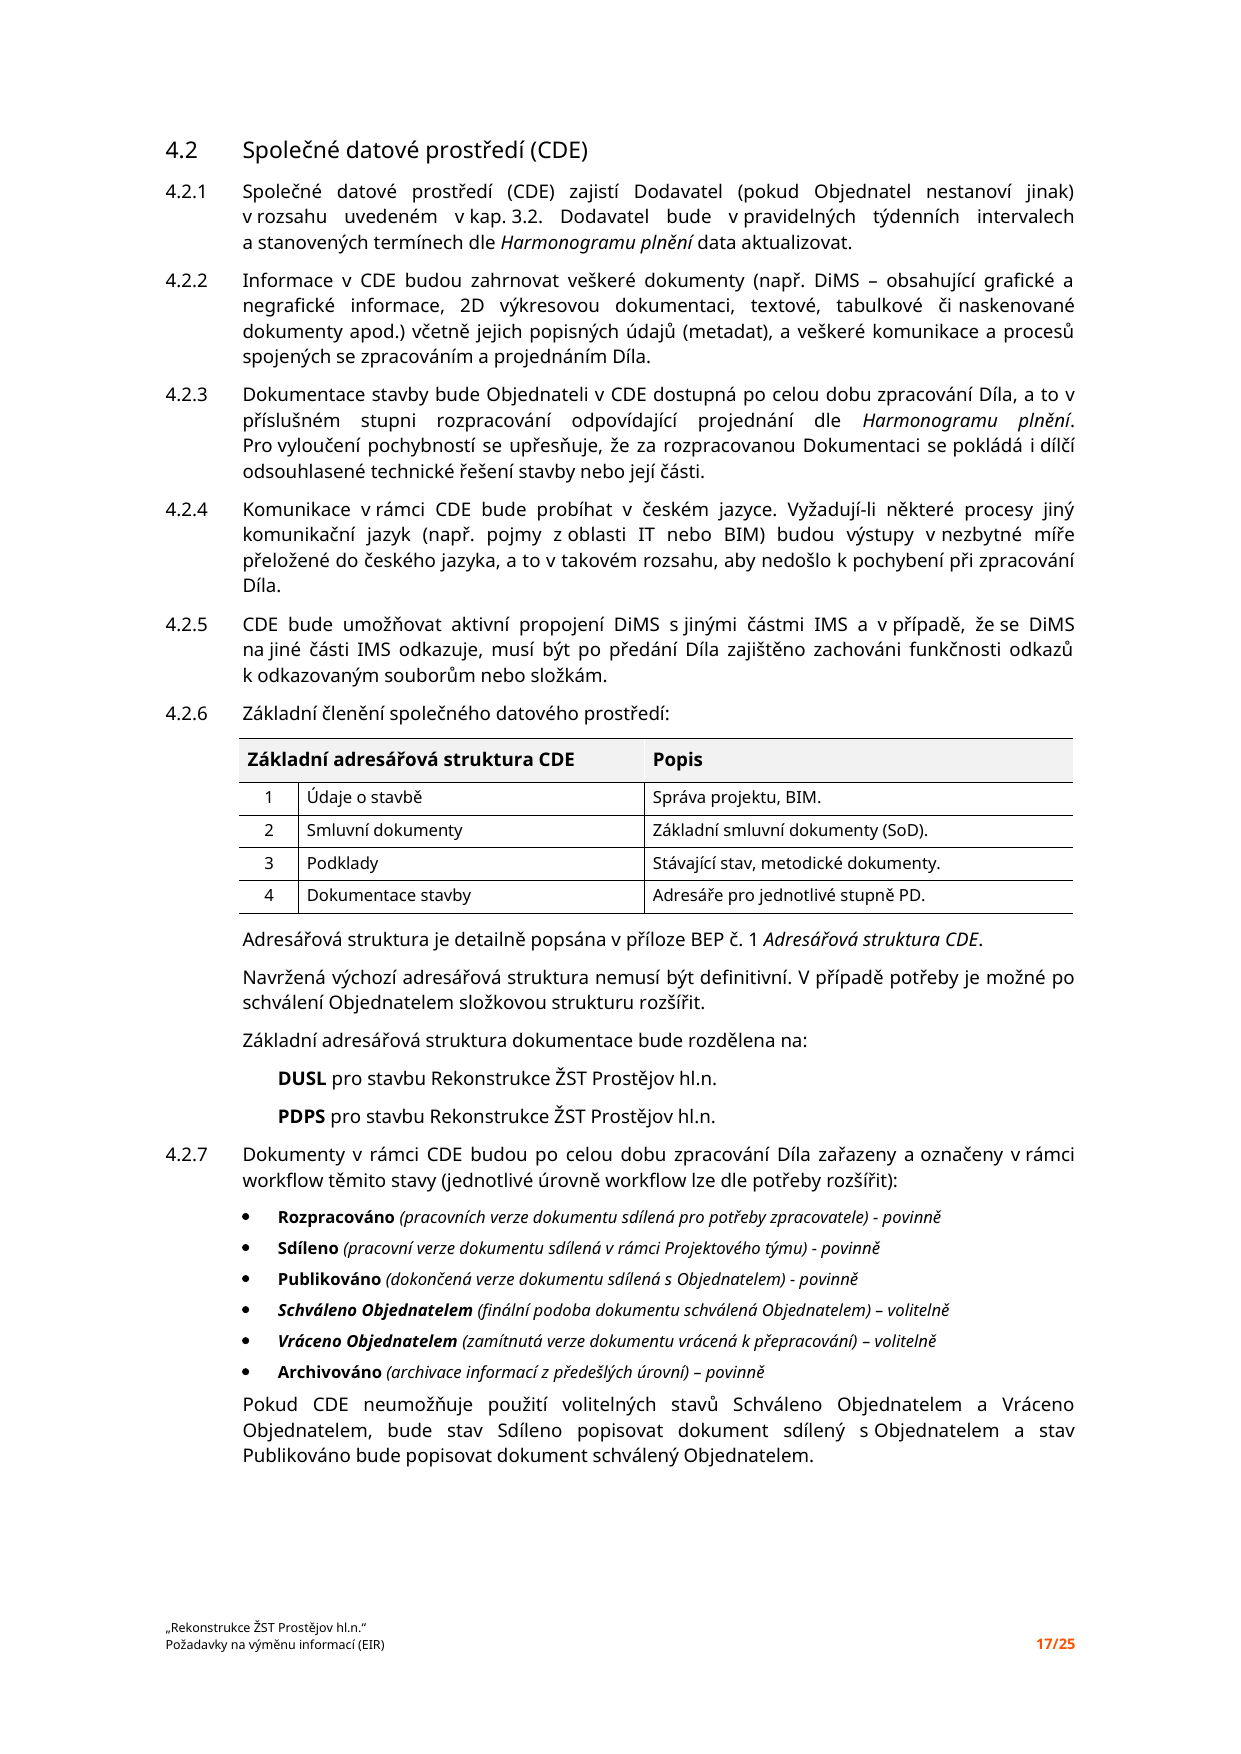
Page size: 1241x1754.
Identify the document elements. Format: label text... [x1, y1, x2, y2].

table_cell 3 [239, 848, 298, 880]
text Rozpracováno (pracovních verze dokumentu sdílená pro potřeby zpracovatele) - povinně [242, 1205, 1075, 1228]
table_cell Smluvní dokumenty [299, 816, 644, 847]
text Publikováno (dokončená verze dokumentu sdílená s Objednatelem) - povinně [242, 1267, 1075, 1290]
table_header Popis [645, 739, 1073, 782]
text Dokumentace stavby bude Objednateli v CDE dostupná po celou dobu zpracování Díla, a to v příslušném stupni rozpracování odpovídající projednání dle Harmonogramu plnění. Pro vyloučení pochybností se upřesňuje, že za rozpracovanou Dokumentaci se pokládá i dílčí odsouhlasené technické řešení stavby nebo její části. [165, 382, 1075, 484]
list Adresářová struktura je detailně popsána v příloze BEP č. 1 Adresářová struktura CDE. [242, 926, 1075, 952]
text Základní členění společného datového prostředí: [165, 700, 1075, 725]
table_cell Správa projektu, BIM. [645, 783, 1073, 814]
text Komunikace v rámci CDE bude probíhat v českém jazyce. Vyžadují-li některé procesy jiný komunikační jazyk (např. pojmy z oblasti IT nebo BIM) budou výstupy v nezbytné míře přeložené do českého jazyka, a to v takovém rozsahu, aby nedošlo k pochybení při zpracování Díla. [165, 496, 1075, 598]
list Navržená výchozí adresářová struktura nemusí být definitivní. V případě potřeby je možné po schválení Objednatelem složkovou strukturu rozšířit. [242, 964, 1075, 1015]
table_cell Základní smluvní dokumenty (SoD). [645, 816, 1073, 847]
table_cell 2 [239, 816, 298, 847]
text Informace v CDE budou zahrnovat veškeré dokumenty (např. DiMS – obsahující grafické a negrafické informace, 2D výkresovou dokumentaci, textové, tabulkové či naskenované dokumenty apod.) včetně jejich popisných údajů (metadat), a veškeré komunikace a procesů spojených se zpracováním a projednáním Díla. [165, 267, 1075, 369]
text Dokumenty v rámci CDE budou po celou dobu zpracování Díla zařazeny a označeny v rámci workflow těmito stavy (jednotlivé úrovně workflow lze dle potřeby rozšířit): [165, 1142, 1075, 1193]
text Společné datové prostředí (CDE) [165, 134, 1075, 166]
text Vráceno Objednatelem (zamítnutá verze dokumentu vrácená k přepracování) – volitelně [242, 1329, 1075, 1352]
table_cell Stávající stav, metodické dokumenty. [645, 848, 1073, 880]
text Společné datové prostředí (CDE) zajistí Dodavatel (pokud Objednatel nestanoví jinak) v rozsahu uvedeném v kap. 3.2. Dodavatel bude v pravidelných týdenních intervalech a stanovených termínech dle Harmonogramu plnění data aktualizovat. [165, 178, 1075, 254]
table_cell Podklady [299, 848, 644, 880]
table_cell Adresáře pro jednotlivé stupně PD. [645, 881, 1073, 913]
text Schváleno Objednatelem (finální podoba dokumentu schválená Objednatelem) – volitelně [242, 1298, 1075, 1321]
list Pokud CDE neumožňuje použití volitelných stavů Schváleno Objednatelem a Vráceno Objednatelem, bude stav Sdíleno popisovat dokument sdílený s Objednatelem a stav Publikováno bude popisovat dokument schválený Objednatelem. [242, 1392, 1075, 1468]
list PDPS pro stavbu Rekonstrukce ŽST Prostějov hl.n. [278, 1104, 1075, 1129]
list DUSL pro stavbu Rekonstrukce ŽST Prostějov hl.n. [278, 1066, 1075, 1091]
list Základní adresářová struktura dokumentace bude rozdělena na: [242, 1028, 1075, 1053]
table_cell 1 [239, 783, 298, 814]
text Archivováno (archivace informací z předešlých úrovní) – povinně [242, 1361, 1075, 1383]
text Sdíleno (pracovní verze dokumentu sdílená v rámci Projektového týmu) - povinně [242, 1236, 1075, 1259]
table_cell 4 [239, 881, 298, 913]
table_header Základní adresářová struktura CDE [239, 739, 644, 782]
table_cell Údaje o stavbě [299, 783, 644, 814]
table_cell Dokumentace stavby [299, 881, 644, 913]
text CDE bude umožňovat aktivní propojení DiMS s jinými částmi IMS a v případě, že se DiMS na jiné části IMS odkazuje, musí být po předání Díla zajištěno zachováni funkčnosti odkazů k odkazovaným souborům nebo složkám. [165, 611, 1075, 687]
